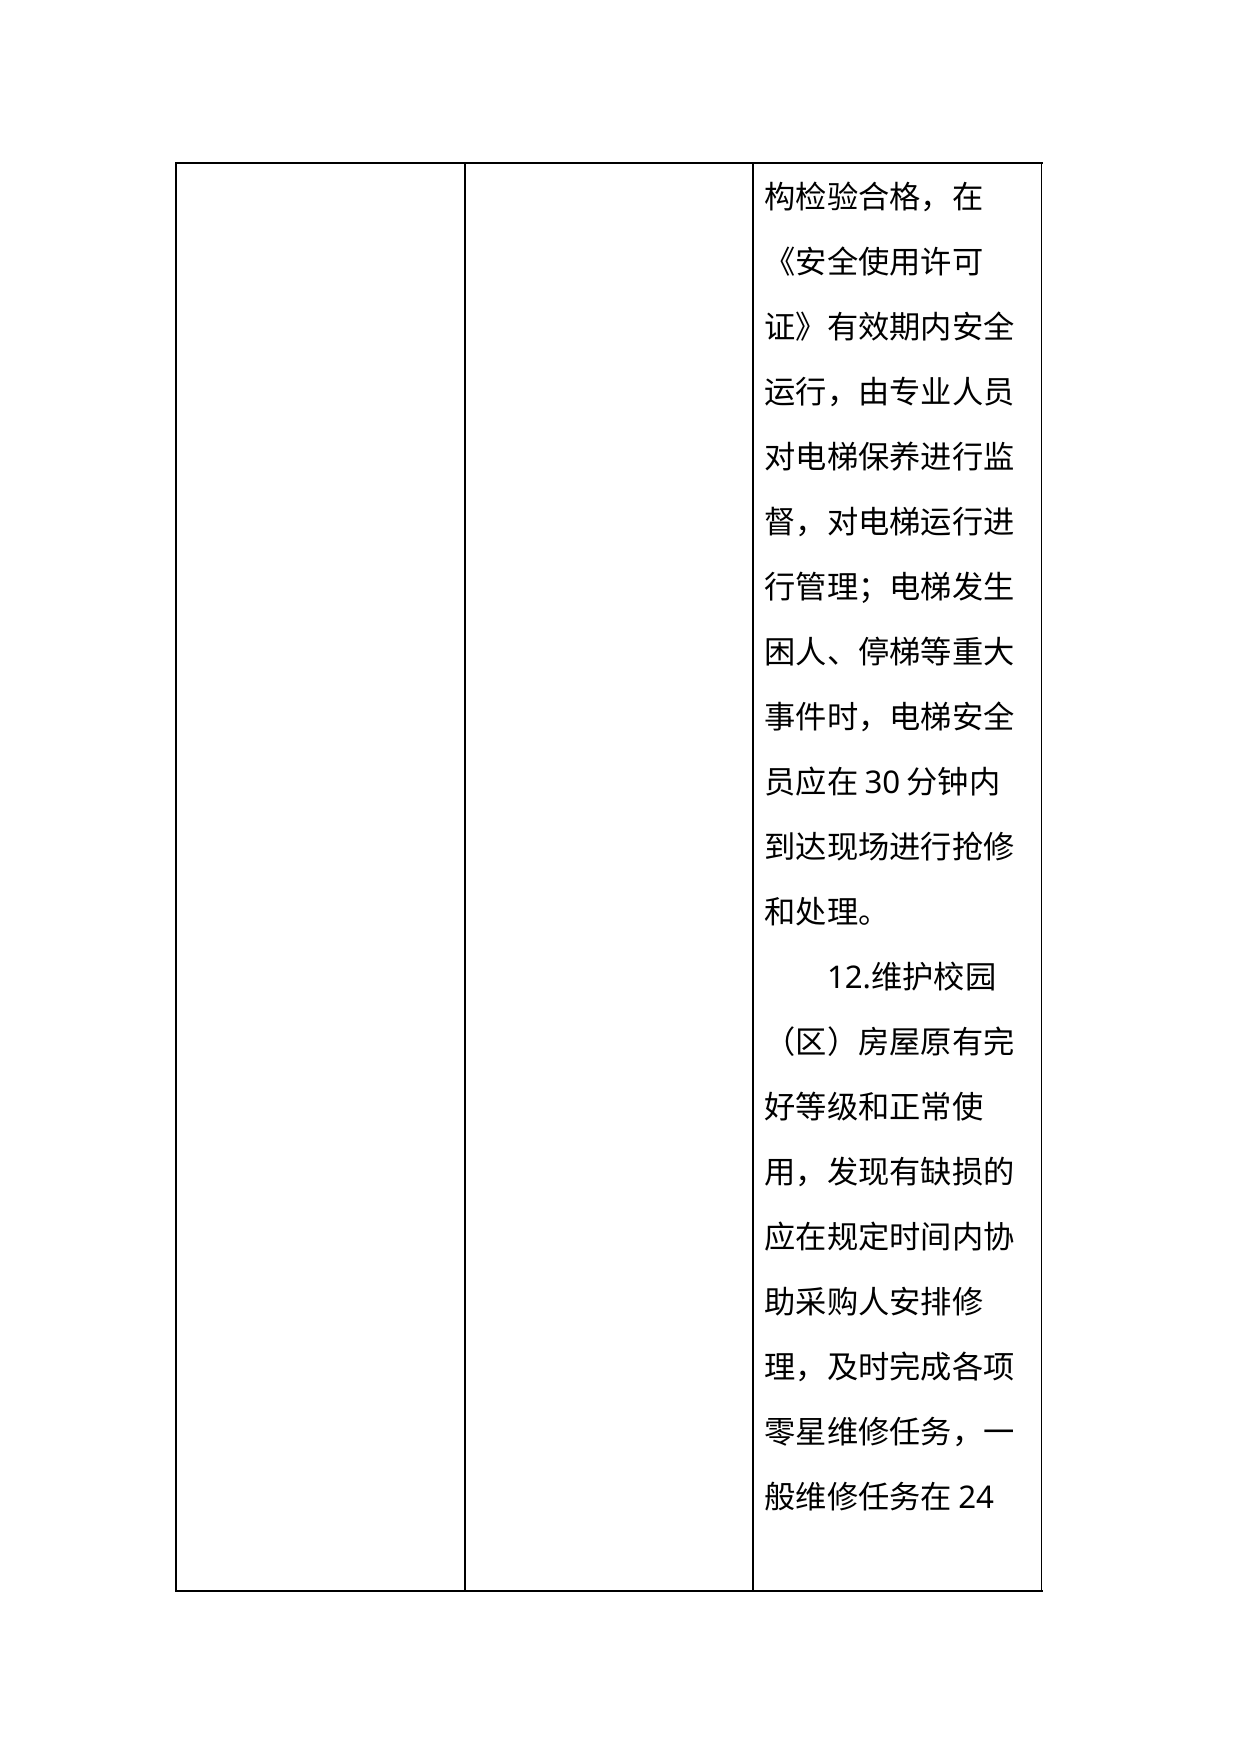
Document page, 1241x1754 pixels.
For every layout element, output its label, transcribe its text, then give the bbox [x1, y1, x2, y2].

table_cell ★ [466, 164, 752, 1590]
table_cell 1 [177, 164, 464, 1590]
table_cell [754, 164, 1041, 1590]
